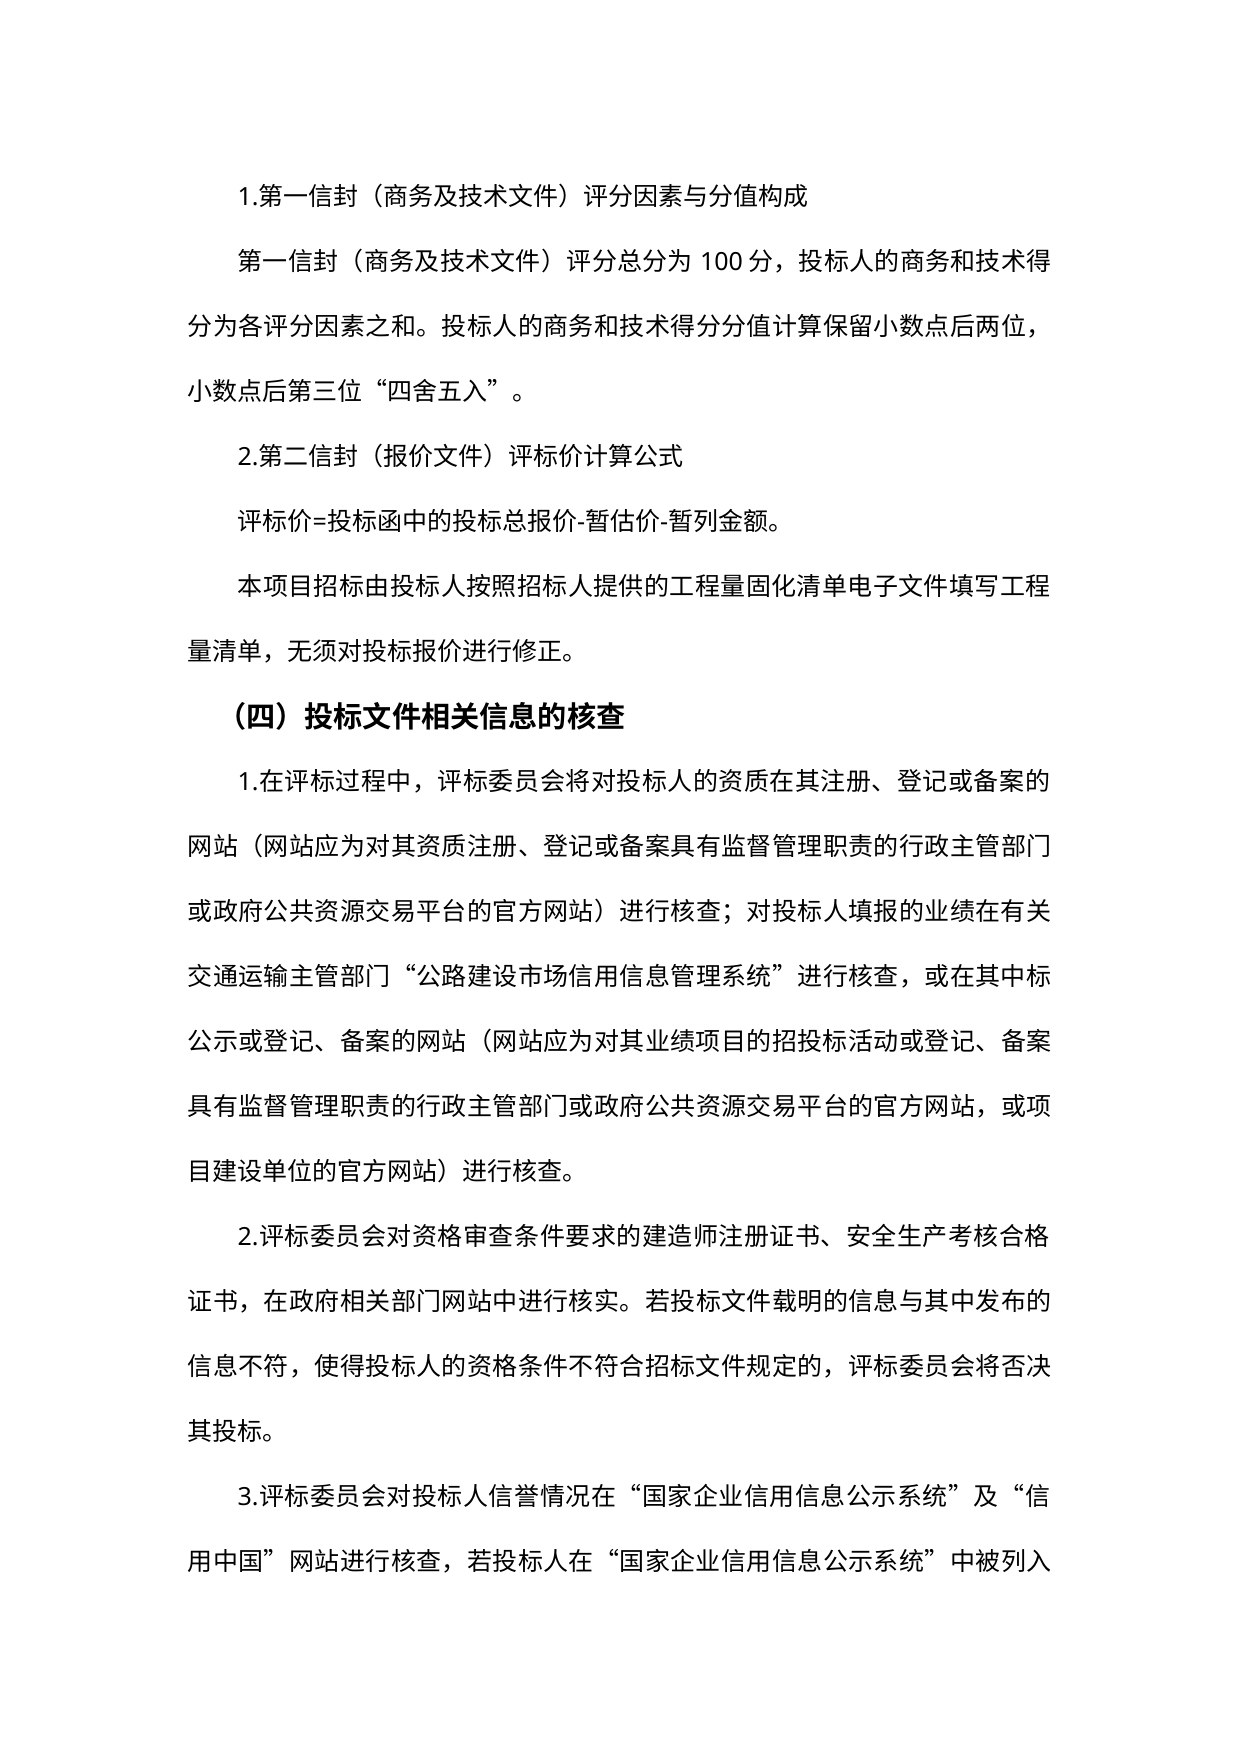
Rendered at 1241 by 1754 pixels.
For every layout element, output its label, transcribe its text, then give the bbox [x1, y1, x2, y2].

text 第一信封（商务及技术文件）评分总分为100分，投标人的商务和技术得分为各评分因素之和。投标人的商务和技术得分分值计算保留小数点后两位，小数点后第三位“四舍五入”。 [187, 227, 1053, 422]
text 评标价=投标函中的投标总报价-暂估价-暂列金额。 [187, 487, 1053, 552]
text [187, 1462, 1053, 1592]
text 2.第二信封（报价文件）评标价计算公式 [187, 422, 1053, 487]
text 2.评标委员会对资格审查条件要求的建造师注册证书、安全生产考核合格证书，在政府相关部门网站中进行核实。若投标文件载明的信息与其中发布的信息不符，使得投标人的资格条件不符合招标文件规定的，评标委员会将否决其投标。 [187, 1202, 1053, 1462]
text （四）投标文件相关信息的核查 [187, 682, 1053, 747]
text 本项目招标由投标人按照招标人提供的工程量固化清单电子文件填写工程量清单，无须对投标报价进行修正。 [187, 552, 1053, 682]
text 1.在评标过程中，评标委员会将对投标人的资质在其注册、登记或备案的网站（网站应为对其资质注册、登记或备案具有监督管理职责的行政主管部门或政府公共资源交易平台的官方网站）进行核查；对投标人填报的业绩在有关交通运输主管部门“公路建设市场信用信息管理系统”进行核查，或在其中标公示或登记、备案的网站（网站应为对其业绩项目的招投标活动或登记、备案具有监督管理职责的行政主管部门或政府公共资源交易平台的官方网站，或项目建设单位的官方网站）进行核查。 [187, 747, 1053, 1202]
text 1.第一信封（商务及技术文件）评分因素与分值构成 [187, 162, 1053, 227]
